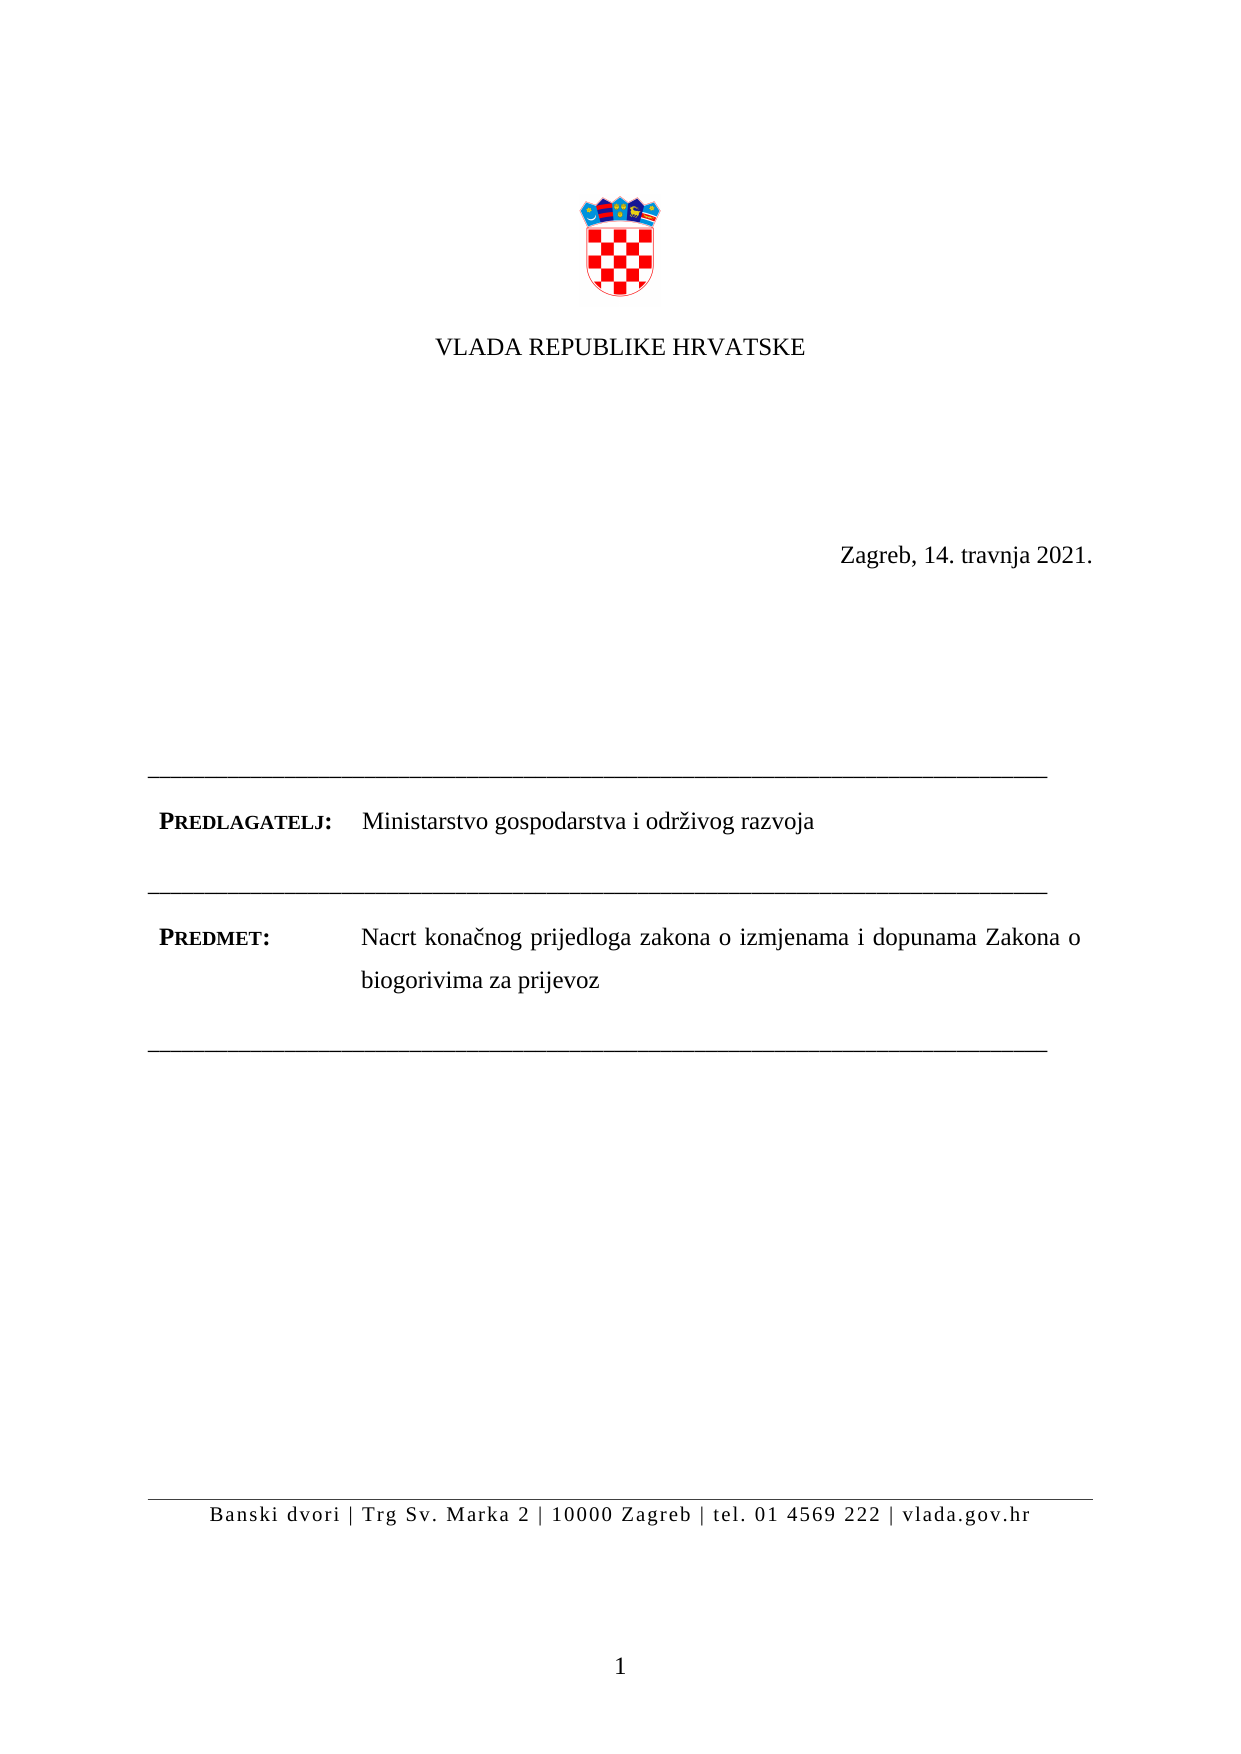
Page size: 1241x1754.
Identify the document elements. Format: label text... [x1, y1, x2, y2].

picture [578, 194, 662, 307]
text _______________________________________________________________________________ [148, 753, 1093, 781]
table_header Ministarstvo gospodarstva i održivog razvoja [351, 806, 1093, 869]
text Banski dvori | Trg Sv. Marka 2 | 10000 Zagreb | tel. 01 4569 222 | vlada.gov.hr [148, 1500, 1093, 1526]
text VLADA REPUBLIKE HRVATSKE [148, 332, 1093, 361]
text Zagreb, 14. travnja 2021. [148, 540, 1093, 569]
text _______________________________________________________________________________ [148, 1027, 1093, 1056]
table_header Predmet: [148, 922, 349, 1027]
table_header Nacrt konačnog prijedloga zakona o izmjenama i dopunama Zakona o biogorivima za prijevoz [350, 922, 1093, 1027]
text _______________________________________________________________________________ [148, 869, 1093, 897]
table_header Predlagatelj: [148, 806, 351, 869]
